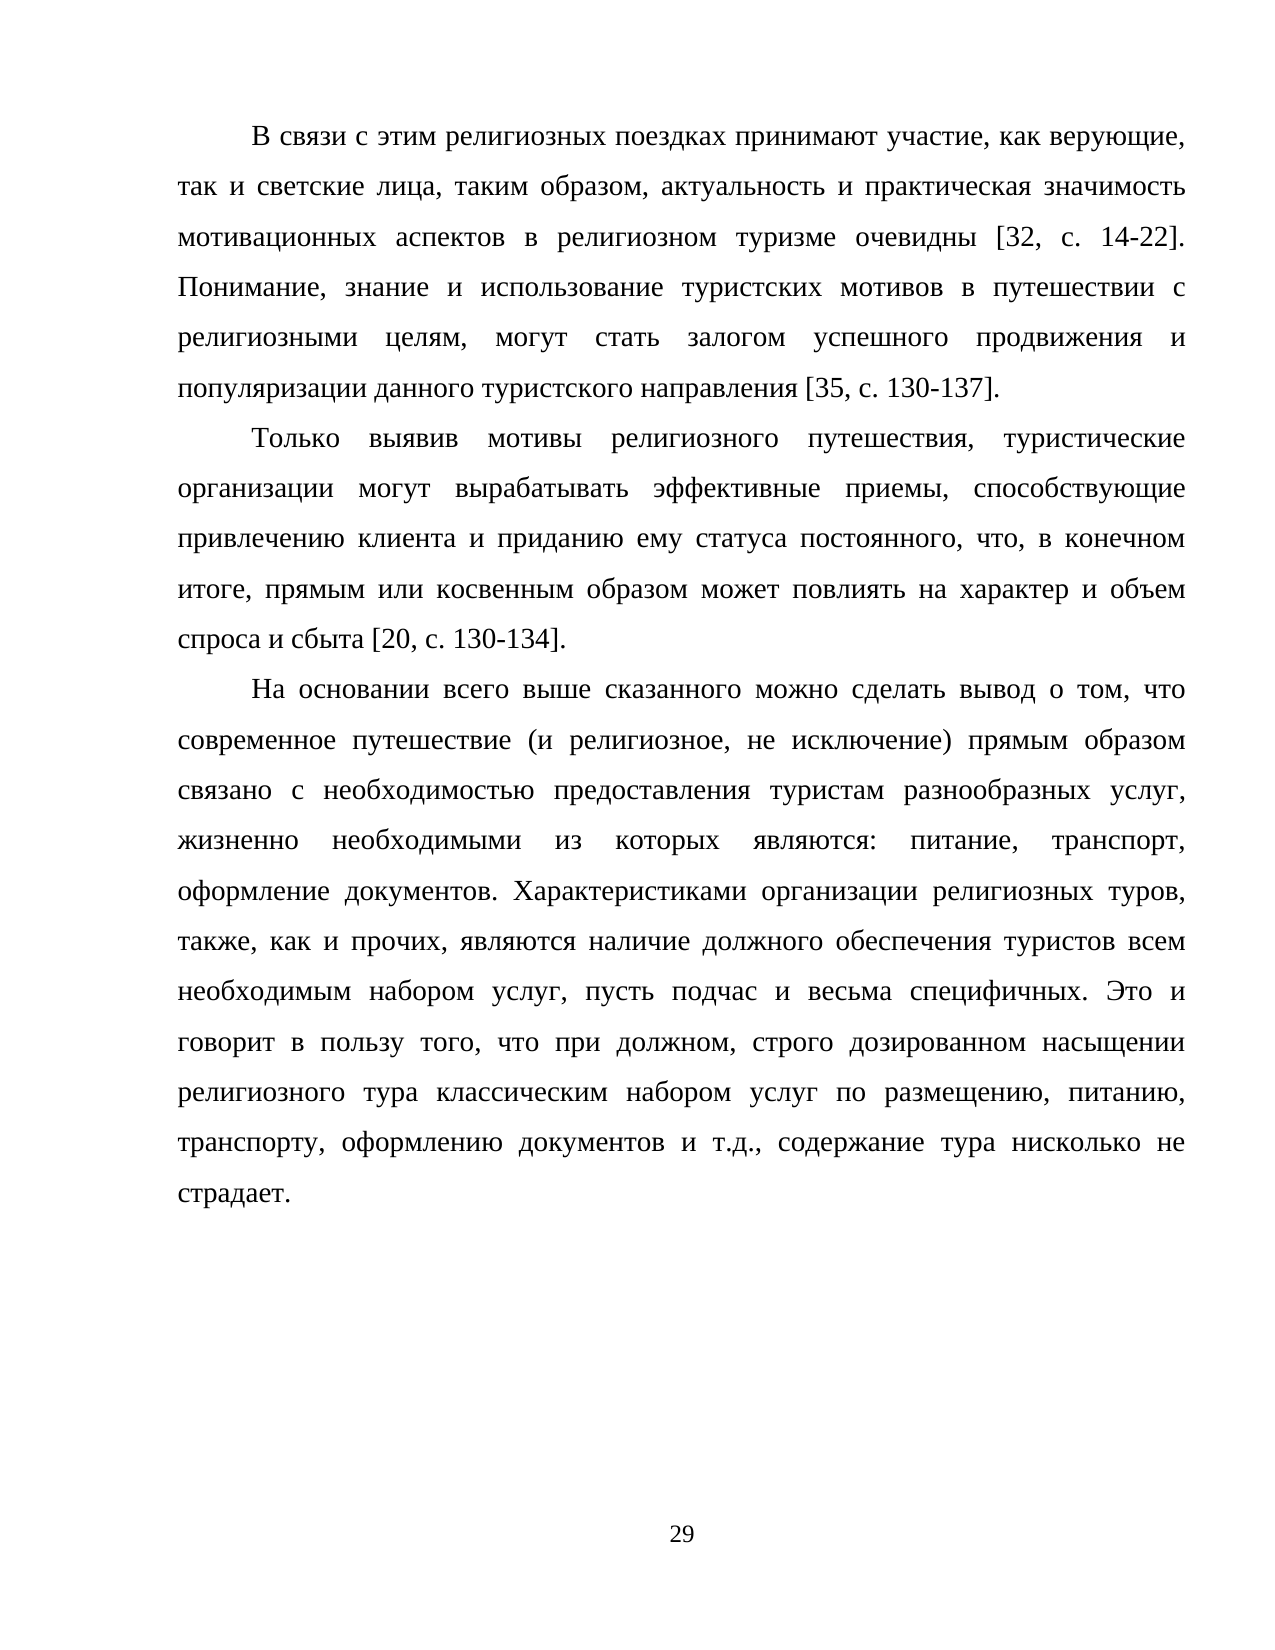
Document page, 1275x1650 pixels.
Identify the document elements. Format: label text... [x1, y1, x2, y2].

text В связи с этим религиозных поездках принимают участие, как верующие, так и светские лица, таким образом, актуальность и практическая значимость мотивационных аспектов в религиозном туризме очевидны [32, с. 14-22]. Понимание, знание и использование туристских мотивов в путешествии с религиозными целям, могут стать залогом успешного продвижения и популяризации данного туристского направления [35, с. 130-137]. [177, 118, 1186, 403]
text Только выявив мотивы религиозного путешествия, туристические организации могут вырабатывать эффективные приемы, способствующие привлечению клиента и приданию ему статуса постоянного, что, в конечном итоге, прямым или косвенным образом может повлиять на характер и объем спроса и сбыта [20, с. 130-134]. [177, 420, 1186, 655]
text На основании всего выше сказанного можно сделать вывод о том, что современное путешествие (и религиозное, не исключение) прямым образом связано с необходимостью предоставления туристам разнообразных услуг, жизненно необходимыми из которых являются: питание, транспорт, оформление документов. Характеристиками организации религиозных туров, также, как и прочих, являются наличие должного обеспечения туристов всем необходимым набором услуг, пусть подчас и весьма специфичных. Это и говорит в пользу того, что при должном, строго дозированном насыщении религиозного тура классическим набором услуг по размещению, питанию, транспорту, оформлению документов и т.д., содержание тура нисколько не страдает. [177, 672, 1186, 1208]
